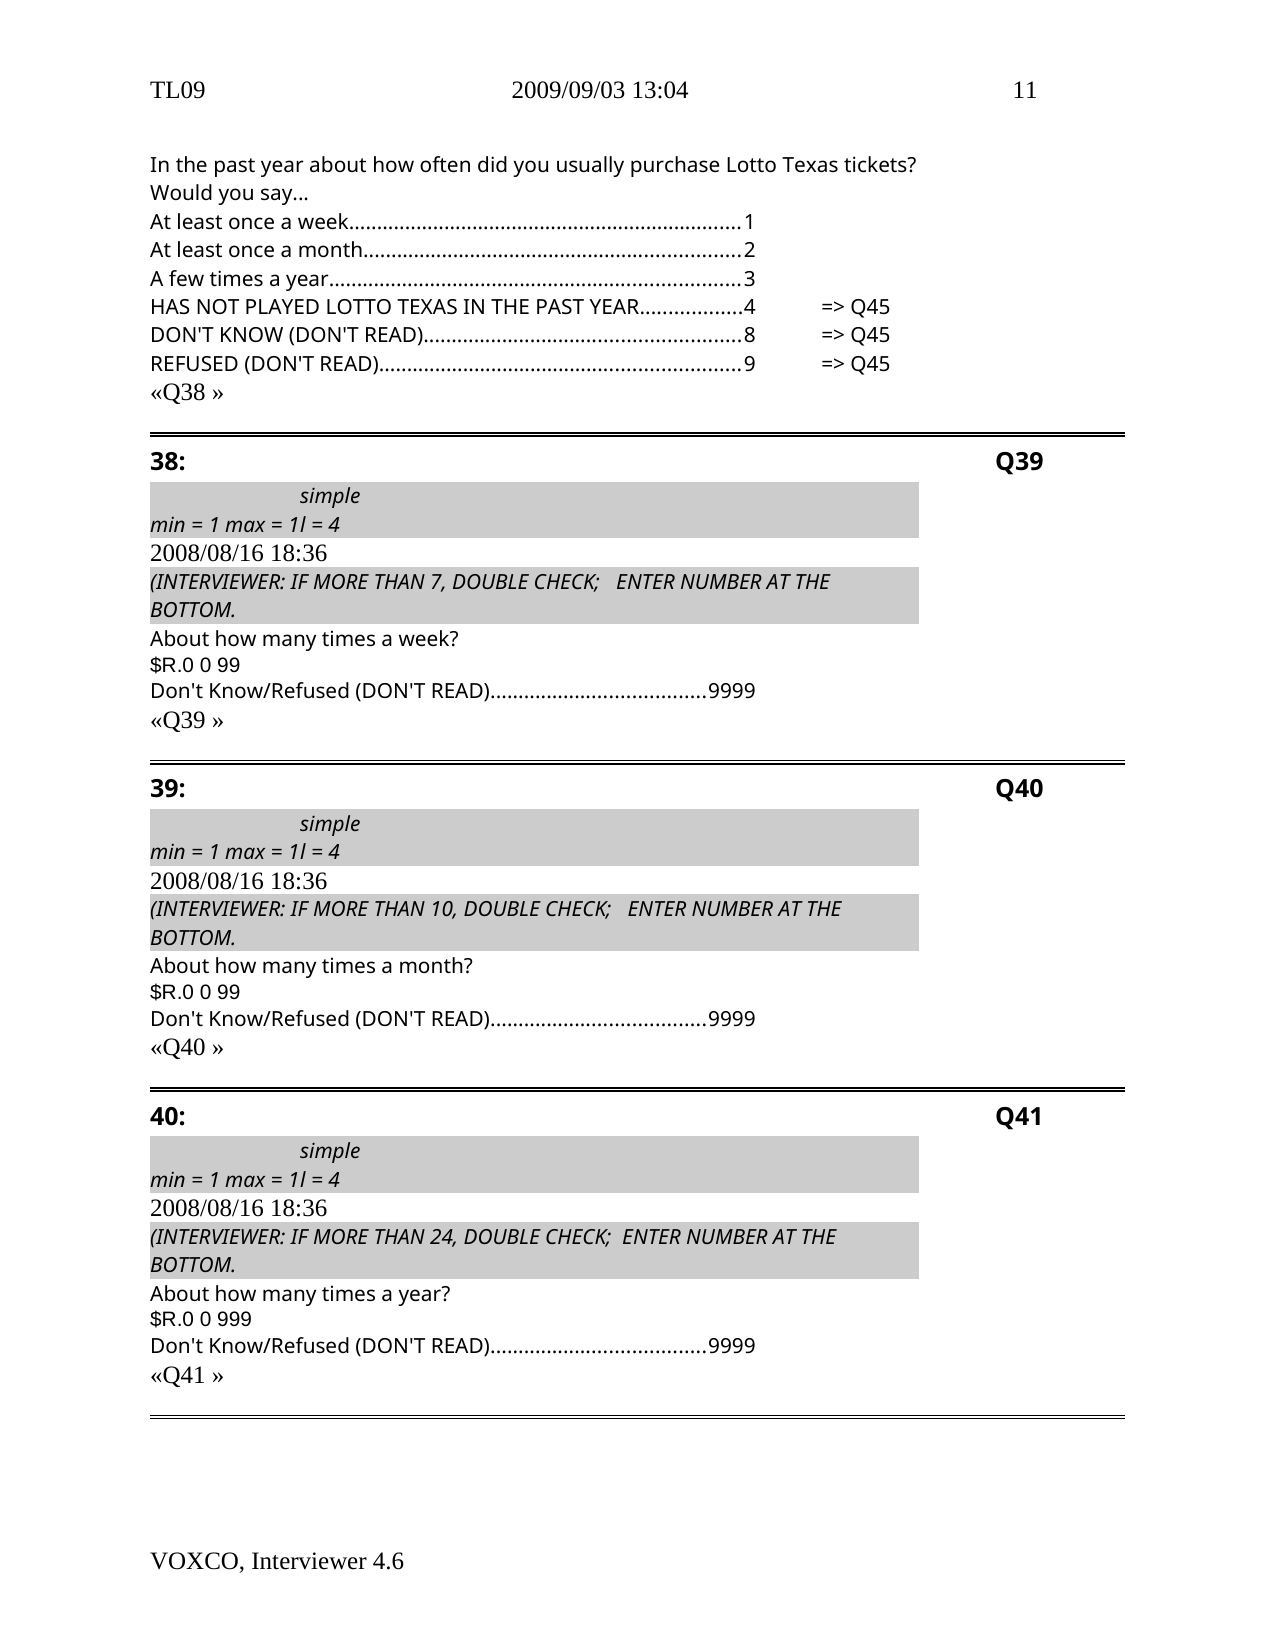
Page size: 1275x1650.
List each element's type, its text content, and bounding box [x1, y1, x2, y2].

text «Q38 » [150, 377, 1125, 406]
text simple [150, 809, 919, 837]
text At least once a month 2 [150, 235, 1125, 264]
text (INTERVIEWER: IF MORE THAN 7, DOUBLE CHECK; ENTER NUMBER AT THE BOTTOM. [150, 567, 919, 624]
text min = 1 max = 1 l = 4 [150, 510, 919, 538]
text 40: Q41 [150, 1098, 1125, 1132]
text $R.0 0 99 [150, 652, 441, 676]
text A few times a year 3 [150, 264, 1125, 292]
text About how many times a week? [150, 624, 918, 652]
text In the past year about how often did you usually purchase Lotto Texas tickets? Would you say... [150, 150, 918, 207]
text Don't Know/Refused (DON'T READ) 9999 [150, 1331, 1125, 1360]
text (INTERVIEWER: IF MORE THAN 10, DOUBLE CHECK; ENTER NUMBER AT THE BOTTOM. [150, 894, 919, 951]
text Don't Know/Refused (DON'T READ) 9999 [150, 1004, 1125, 1032]
text 2008/08/16 18:36 [150, 538, 1125, 567]
text simple [150, 482, 919, 510]
text 2008/08/16 18:36 [150, 866, 1125, 894]
text REFUSED (DON'T READ) 9 => Q45 [150, 349, 1125, 377]
text At least once a week 1 [150, 207, 1125, 235]
text (INTERVIEWER: IF MORE THAN 24, DOUBLE CHECK; ENTER NUMBER AT THE BOTTOM. [150, 1222, 919, 1279]
text 39: Q40 [150, 771, 1125, 805]
text About how many times a month? [150, 951, 918, 980]
text HAS NOT PLAYED LOTTO TEXAS IN THE PAST YEAR 4 => Q45 [150, 292, 1125, 321]
text min = 1 max = 1 l = 4 [150, 837, 919, 866]
text $R.0 0 999 [150, 1307, 441, 1331]
text «Q41 » [150, 1360, 1125, 1388]
text DON'T KNOW (DON'T READ) 8 => Q45 [150, 321, 1125, 349]
text Don't Know/Refused (DON'T READ) 9999 [150, 676, 1125, 705]
text min = 1 max = 1 l = 4 [150, 1165, 919, 1193]
text «Q40 » [150, 1032, 1125, 1061]
text «Q39 » [150, 705, 1125, 734]
text 2008/08/16 18:36 [150, 1193, 1125, 1222]
text About how many times a year? [150, 1279, 918, 1307]
text $R.0 0 99 [150, 980, 441, 1004]
text 38: Q39 [150, 443, 1125, 477]
text simple [150, 1136, 919, 1165]
